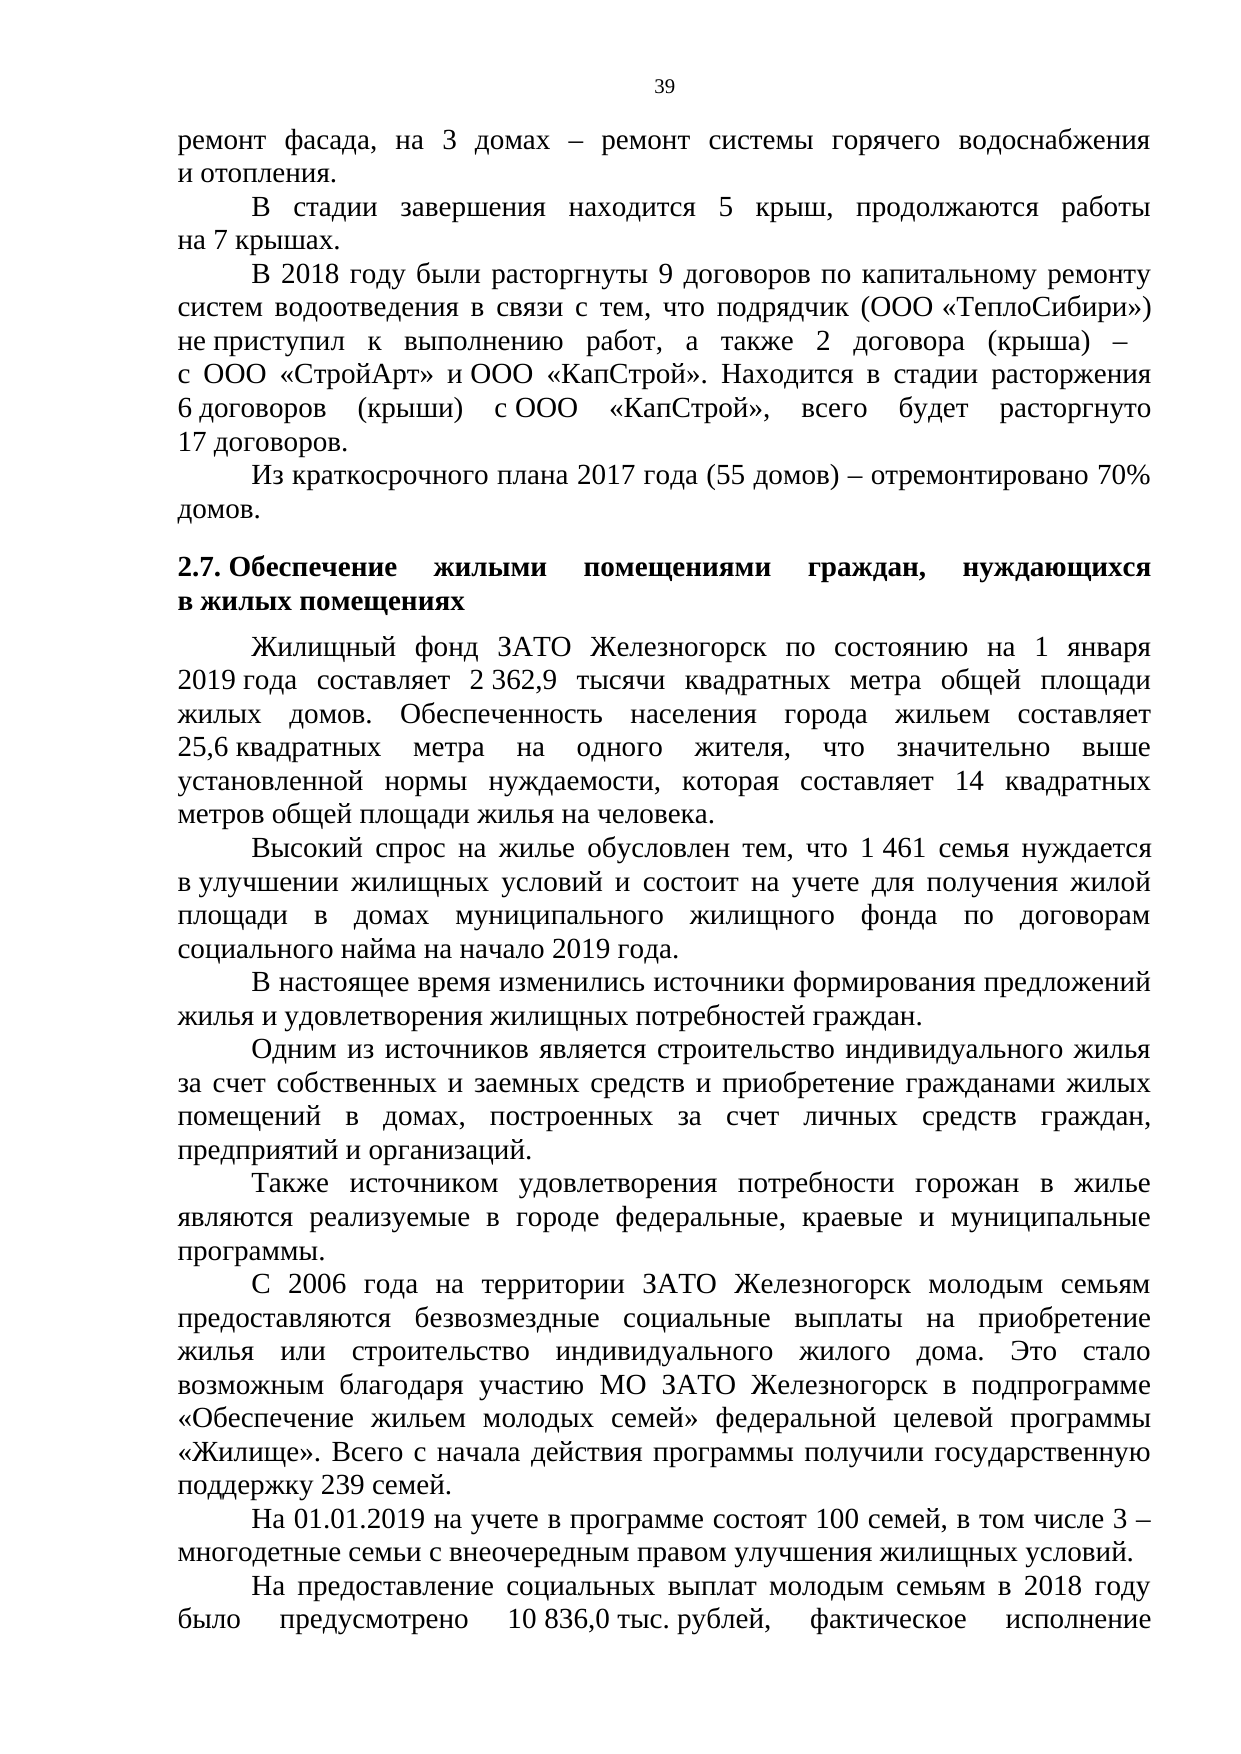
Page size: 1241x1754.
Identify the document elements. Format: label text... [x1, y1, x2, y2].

text В настоящее время изменились источники формирования предложений жилья и удовлетворения жилищных потребностей граждан. [177, 964, 1152, 1031]
subtitle 2.7. Обеспечение жилыми помещениями граждан, нуждающихся в жилых помещениях [177, 549, 1152, 616]
text Высокий спрос на жилье обусловлен тем, что 1 461 семья нуждается в улучшении жилищных условий и состоит на учете для получения жилой площади в домах муниципального жилищного фонда по договорам социального найма на начало 2019 года. [177, 830, 1152, 964]
text Жилищный фонд ЗАТО Железногорск по состоянию на 1 января 2019 года составляет 2 362,9 тысячи квадратных метра общей площади жилых домов. Обеспеченность населения города жильем составляет 25,6 квадратных метра на одного жителя, что значительно выше установленной нормы нуждаемости, которая составляет 14 квадратных метров общей площади жилья на человека. [177, 629, 1152, 830]
text Одним из источников является строительство индивидуального жилья за счет собственных и заемных средств и приобретение гражданами жилых помещений в домах, построенных за счет личных средств граждан, предприятий и организаций. [177, 1031, 1152, 1166]
text В стадии завершения находится 5 крыш, продолжаются работы на 7 крышах. [177, 189, 1152, 256]
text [177, 122, 1152, 189]
text С 2006 года на территории ЗАТО Железногорск молодым семьям предоставляются безвозмездные социальные выплаты на приобретение жилья или строительство индивидуального жилого дома. Это стало возможным благодаря участию МО ЗАТО Железногорск в подпрограмме «Обеспечение жильем молодых семей» федеральной целевой программы «Жилище». Всего с начала действия программы получили государственную поддержку 239 семей. [177, 1266, 1152, 1501]
text Также источником удовлетворения потребности горожан в жилье являются реализуемые в городе федеральные, краевые и муниципальные программы. [177, 1166, 1152, 1266]
text Из краткосрочного плана 2017 года (55 домов) – отремонтировано 70% домов. [177, 457, 1152, 524]
text В 2018 году были расторгнуты 9 договоров по капитальному ремонту систем водоотведения в связи с тем, что подрядчик (ООО «ТеплоСибири») не приступил к выполнению работ, а также 2 договора (крыша) – с ООО «СтройАрт» и ООО «КапСтрой». Находится в стадии расторжения 6 договоров (крыши) с ООО «КапСтрой», всего будет расторгнуто 17 договоров. [177, 256, 1152, 457]
text На 01.01.2019 на учете в программе состоят 100 семей, в том числе 3 – многодетные семьи с внеочередным правом улучшения жилищных условий. [177, 1501, 1152, 1568]
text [177, 1568, 1152, 1635]
